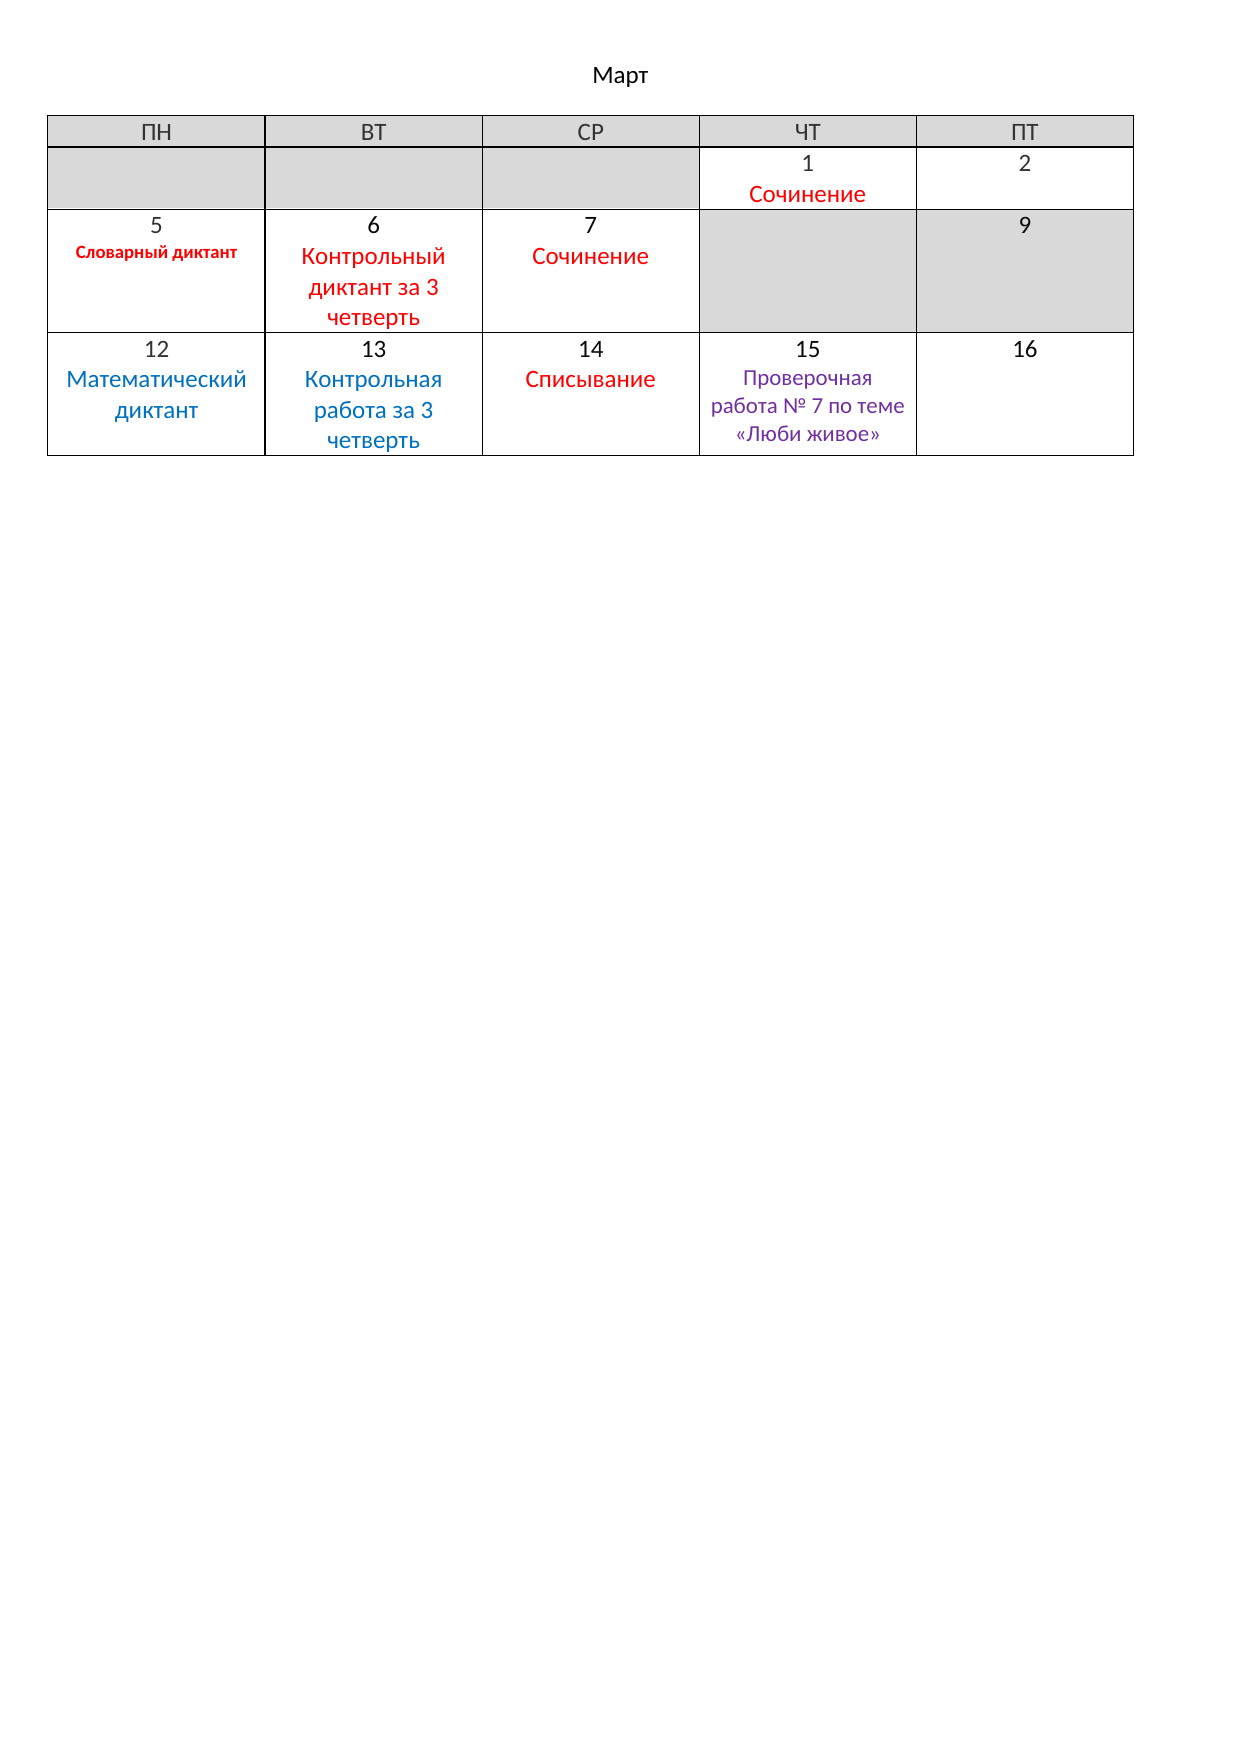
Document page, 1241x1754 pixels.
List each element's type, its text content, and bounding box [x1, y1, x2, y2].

table_cell 9 [917, 210, 1133, 332]
table_cell 2 [917, 148, 1133, 208]
table_header ПН [48, 116, 264, 146]
table_cell [483, 148, 699, 208]
table_cell 5 Словарный диктант [48, 210, 264, 332]
table_header ВТ [266, 116, 482, 146]
table_cell 16 [917, 333, 1133, 455]
table_cell 12 Математический диктант [48, 333, 264, 455]
table_cell [700, 210, 916, 332]
table_cell 7 Сочинение [483, 210, 699, 332]
table_cell [266, 148, 482, 208]
table_cell 14 Списывание [483, 333, 699, 455]
text Март [59, 59, 1181, 89]
table_header СР [483, 116, 699, 146]
table_header ПТ [917, 116, 1133, 146]
table_cell 6 Контрольный диктант за 3 четверть [266, 210, 482, 332]
table_cell 15 Проверочная работа № 7 по теме «Люби живое» [700, 333, 916, 455]
table_header ЧТ [700, 116, 916, 146]
table_cell 1 Сочинение [700, 148, 916, 208]
table_cell [48, 148, 264, 208]
table_cell 13 Контрольная работа за 3 четверть [266, 333, 482, 455]
